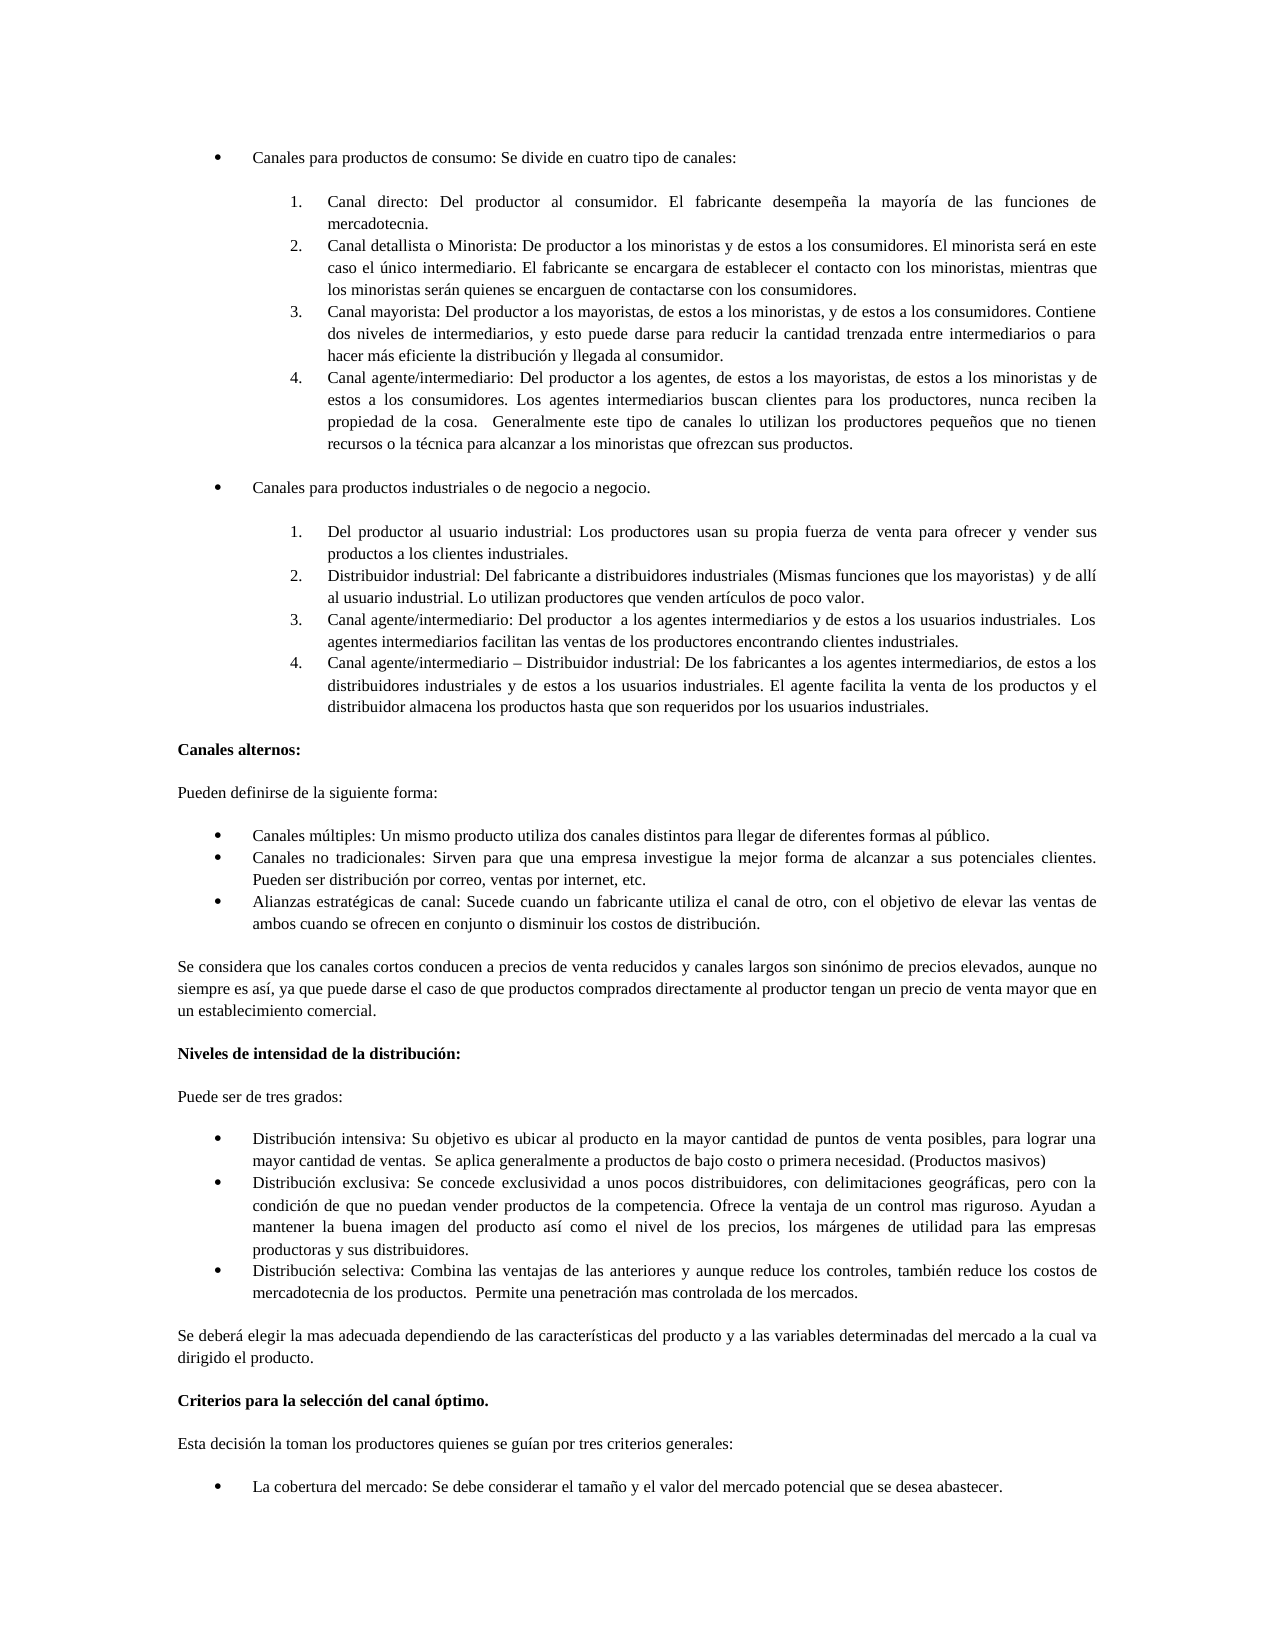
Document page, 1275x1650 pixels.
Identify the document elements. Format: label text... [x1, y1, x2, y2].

text Puede ser de tres grados: [177, 1086, 1098, 1106]
text Se considera que los canales cortos conducen a precios de venta reducidos y canales largos son sinónimo de precios elevados, aunque no siempre es así, ya que puede darse el caso de que productos comprados directamente al productor tengan un precio de venta mayor que en un establecimiento comercial. [177, 957, 1098, 1020]
text Se deberá elegir la mas adecuada dependiendo de las características del producto y a las variables determinadas del mercado a la cual va dirigido el producto. [177, 1326, 1098, 1367]
text Niveles de intensidad de la distribución: [177, 1043, 1098, 1063]
list Canal agente/intermediario: Del productor a los agentes intermediarios y de estos a los usuarios industriales. Los agentes intermediarios facilitan las ventas de los productores encontrando clientes industriales. [290, 609, 1098, 651]
text Canales alternos: [177, 740, 1098, 759]
text Pueden definirse de la siguiente forma: [177, 783, 1098, 802]
list Canal directo: Del productor al consumidor. El fabricante desempeña la mayoría de las funciones de mercadotecnia. [290, 192, 1098, 233]
text Criterios para la selección del canal óptimo. [177, 1391, 1098, 1410]
list La cobertura del mercado: Se debe considerar el tamaño y el valor del mercado potencial que se desea abastecer. [215, 1477, 1098, 1496]
list Alianzas estratégicas de canal: Sucede cuando un fabricante utiliza el canal de otro, con el objetivo de elevar las ventas de ambos cuando se ofrecen en conjunto o disminuir los costos de distribución. [215, 892, 1098, 933]
list Distribución intensiva: Su objetivo es ubicar al producto en la mayor cantidad de puntos de venta posibles, para lograr una mayor cantidad de ventas. Se aplica generalmente a productos de bajo costo o primera necesidad. (Productos masivos) [215, 1129, 1098, 1170]
list Canal detallista o Minorista: De productor a los minoristas y de estos a los consumidores. El minorista será en este caso el único intermediario. El fabricante se encargara de establecer el contacto con los minoristas, mientras que los minoristas serán quienes se encarguen de contactarse con los consumidores. [290, 236, 1098, 299]
list Canal agente/intermediario: Del productor a los agentes, de estos a los mayoristas, de estos a los minoristas y de estos a los consumidores. Los agentes intermediarios buscan clientes para los productores, nunca reciben la propiedad de la cosa. Generalmente este tipo de canales lo utilizan los productores pequeños que no tienen recursos o la técnica para alcanzar a los minoristas que ofrezcan sus productos. [290, 367, 1098, 453]
list Canales múltiples: Un mismo producto utiliza dos canales distintos para llegar de diferentes formas al público. [215, 826, 1098, 845]
list Distribuidor industrial: Del fabricante a distribuidores industriales (Mismas funciones que los mayoristas) y de allí al usuario industrial. Lo utilizan productores que venden artículos de poco valor. [290, 565, 1098, 607]
list Canal mayorista: Del productor a los mayoristas, de estos a los minoristas, y de estos a los consumidores. Contiene dos niveles de intermediarios, y esto puede darse para reducir la cantidad trenzada entre intermediarios o para hacer más eficiente la distribución y llegada al consumidor. [290, 302, 1098, 365]
list Distribución exclusiva: Se concede exclusividad a unos pocos distribuidores, con delimitaciones geográficas, pero con la condición de que no puedan vender productos de la competencia. Ofrece la ventaja de un control mas riguroso. Ayudan a mantener la buena imagen del producto así como el nivel de los precios, los márgenes de utilidad para las empresas productoras y sus distribuidores. [215, 1173, 1098, 1258]
list Canales para productos industriales o de negocio a negocio. [215, 477, 1098, 497]
list Canales para productos de consumo: Se divide en cuatro tipo de canales: [215, 148, 1098, 167]
list Canal agente/intermediario – Distribuidor industrial: De los fabricantes a los agentes intermediarios, de estos a los distribuidores industriales y de estos a los usuarios industriales. El agente facilita la venta de los productos y el distribuidor almacena los productos hasta que son requeridos por los usuarios industriales. [290, 653, 1098, 716]
list Del productor al usuario industrial: Los productores usan su propia fuerza de venta para ofrecer y vender sus productos a los clientes industriales. [290, 521, 1098, 563]
list Distribución selectiva: Combina las ventajas de las anteriores y aunque reduce los controles, también reduce los costos de mercadotecnia de los productos. Permite una penetración mas controlada de los mercados. [215, 1261, 1098, 1302]
text Esta decisión la toman los productores quienes se guían por tres criterios generales: [177, 1434, 1098, 1453]
list Canales no tradicionales: Sirven para que una empresa investigue la mejor forma de alcanzar a sus potenciales clientes. Pueden ser distribución por correo, ventas por internet, etc. [215, 848, 1098, 889]
